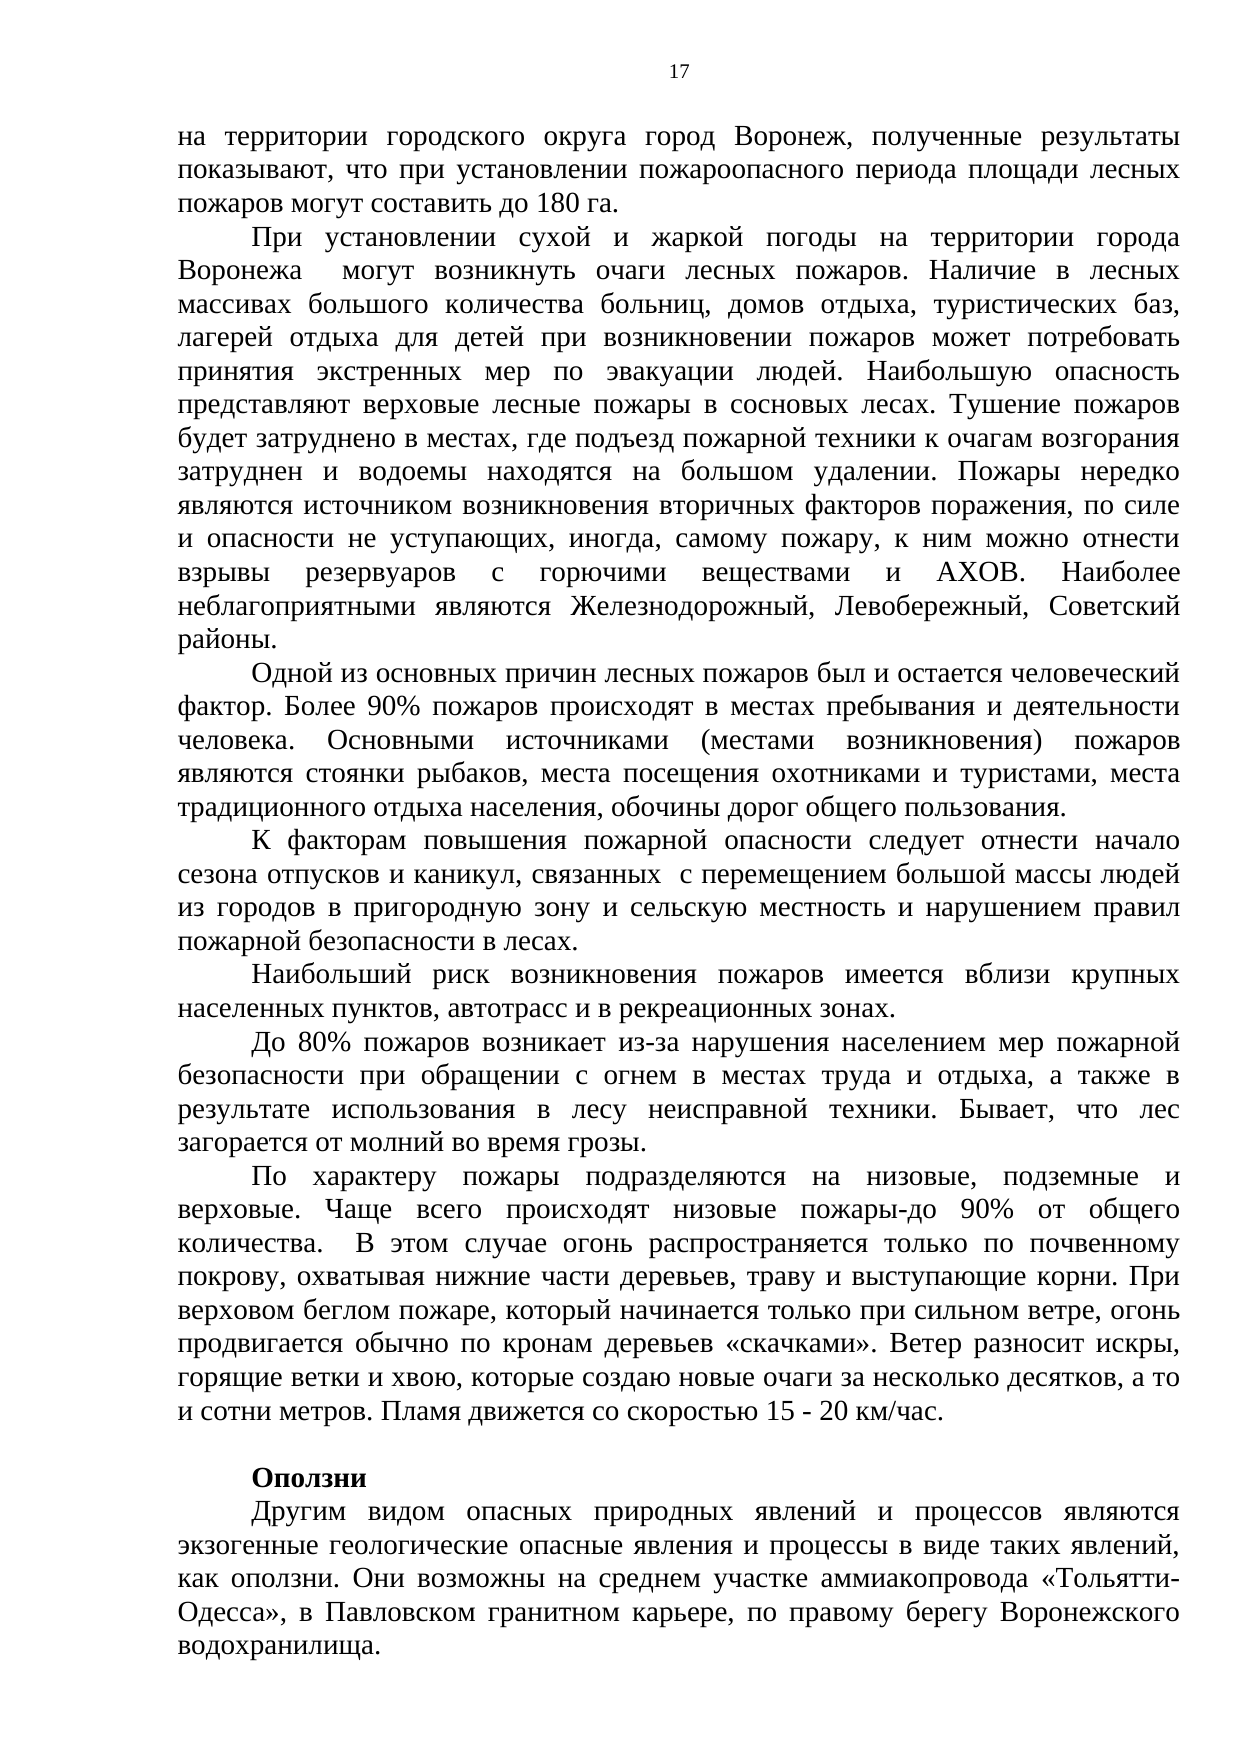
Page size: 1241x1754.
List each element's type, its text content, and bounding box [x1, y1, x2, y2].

text Другим видом опасных природных явлений и процессов являются экзогенные геологические опасные явления и процессы в виде таких явлений, как оползни. Они возможны на среднем участке аммиакопровода «Тольятти-Одесса», в Павловском гранитном карьере, по правому берегу Воронежского водохранилища. [177, 1493, 1181, 1661]
text При установлении сухой и жаркой погоды на территории города Воронежа могут возникнуть очаги лесных пожаров. Наличие в лесных массивах большого количества больниц, домов отдыха, туристических баз, лагерей отдыха для детей при возникновении пожаров может потребовать принятия экстренных мер по эвакуации людей. Наибольшую опасность представляют верховые лесные пожары в сосновых лесах. Тушение пожаров будет затруднено в местах, где подъезд пожарной техники к очагам возгорания затруднен и водоемы находятся на большом удалении. Пожары нередко являются источником возникновения вторичных факторов поражения, по силе и опасности не уступающих, иногда, самому пожару, к ним можно отнести взрывы резервуаров с горючими веществами и АХОВ. Наиболее неблагоприятными являются Железнодорожный, Левобережный, Советский районы. [177, 219, 1181, 655]
subtitle Оползни [177, 1460, 1181, 1493]
text До 80% пожаров возникает из-за нарушения населением мер пожарной безопасности при обращении с огнем в местах труда и отдыха, а также в результате использования в лесу неисправной техники. Бывает, что лес загорается от молний во время грозы. [177, 1024, 1181, 1158]
text По характеру пожары подразделяются на низовые, подземные и верховые. Чаще всего происходят низовые пожары-до 90% от общего количества. В этом случае огонь распространяется только по почвенному покрову, охватывая нижние части деревьев, траву и выступающие корни. При верховом беглом пожаре, который начинается только при сильном ветре, огонь продвигается обычно по кронам деревьев «скачками». Ветер разносит искры, горящие ветки и хвою, которые создаю новые очаги за несколько десятков, а то и сотни метров. Пламя движется со скоростью 15 - 20 км/час. [177, 1158, 1181, 1426]
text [177, 118, 1181, 219]
text Одной из основных причин лесных пожаров был и остается человеческий фактор. Более 90% пожаров происходят в местах пребывания и деятельности человека. Основными источниками (местами возникновения) пожаров являются стоянки рыбаков, места посещения охотниками и туристами, места традиционного отдыха населения, обочины дорог общего пользования. [177, 655, 1181, 822]
text Наибольший риск возникновения пожаров имеется вблизи крупных населенных пунктов, автотрасс и в рекреационных зонах. [177, 957, 1181, 1024]
text К факторам повышения пожарной опасности следует отнести начало сезона отпусков и каникул, связанных с перемещением большой массы людей из городов в пригородную зону и сельскую местность и нарушением правил пожарной безопасности в лесах. [177, 822, 1181, 957]
